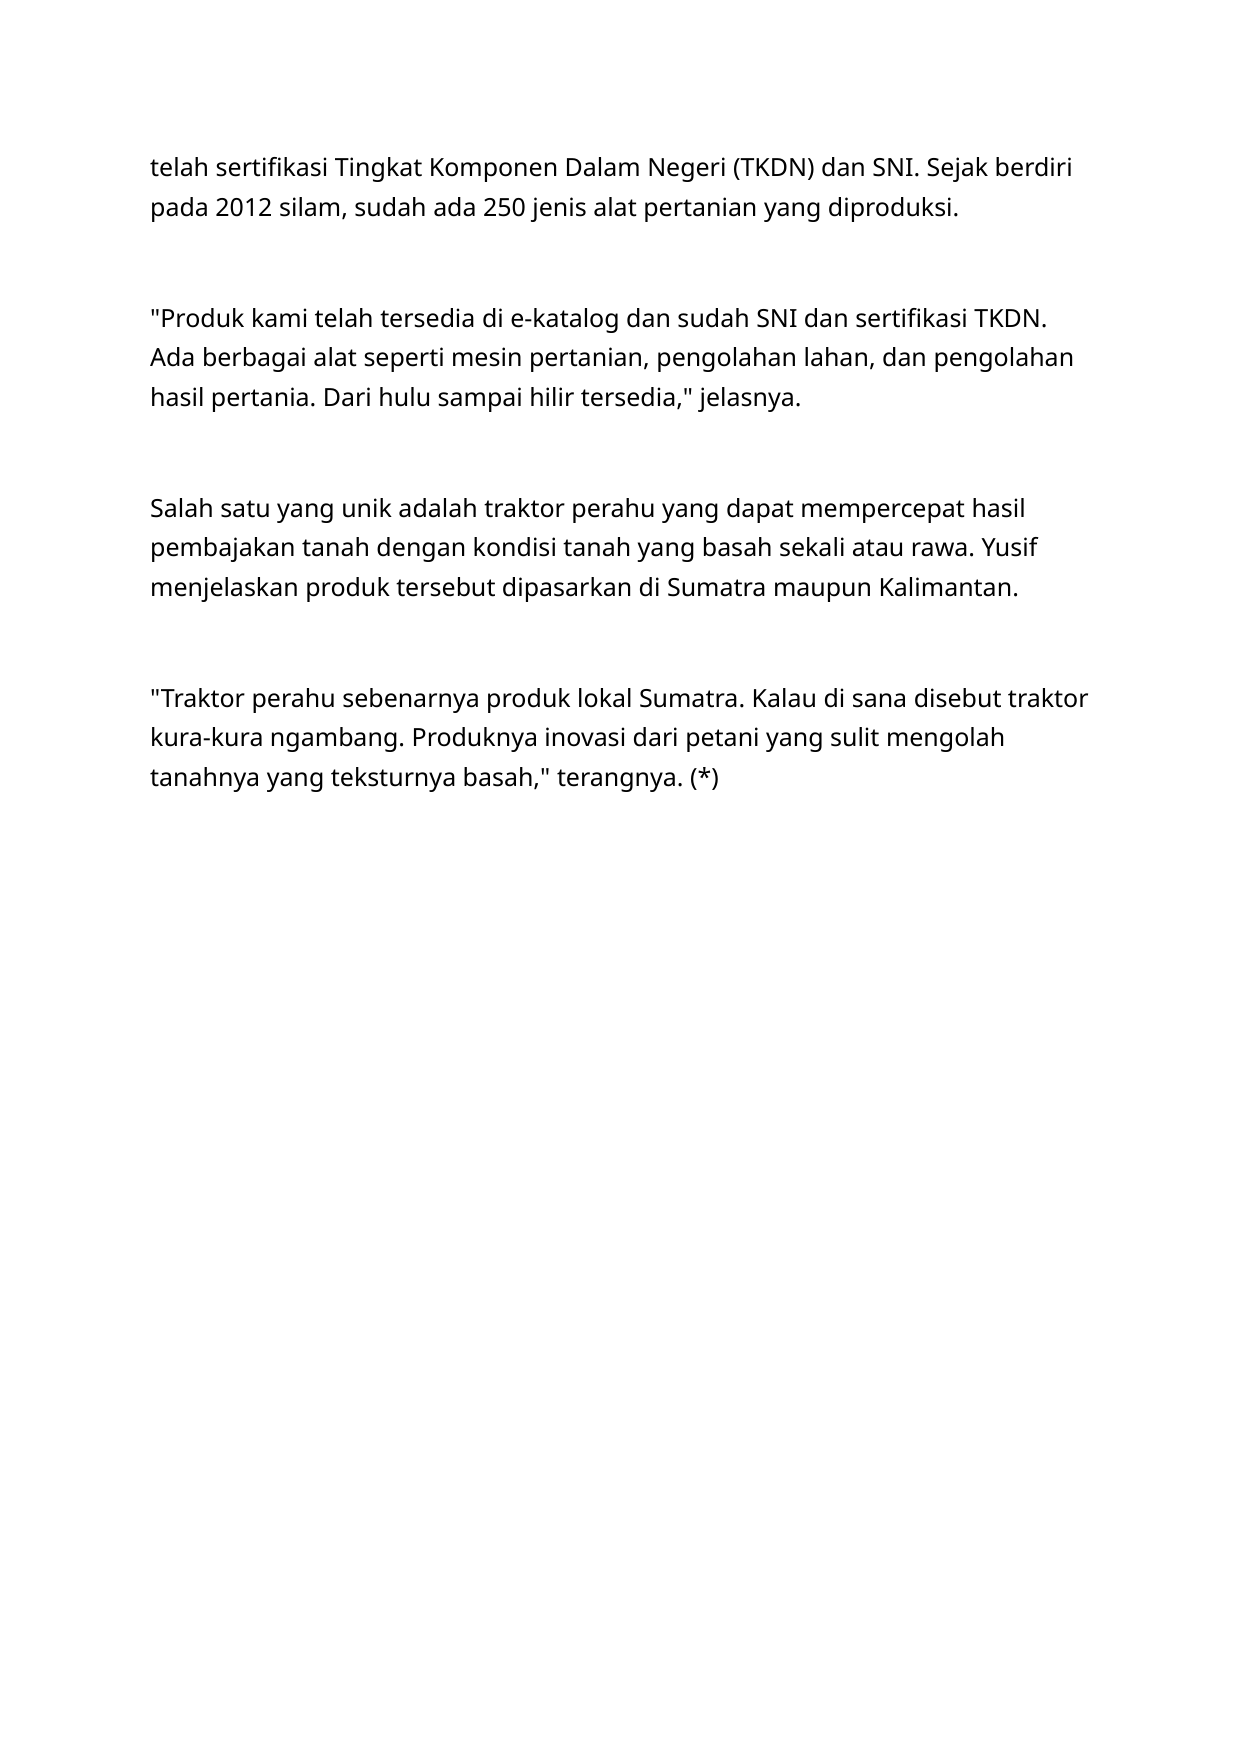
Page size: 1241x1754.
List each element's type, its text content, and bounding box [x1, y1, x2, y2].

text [150, 150, 1090, 223]
text "Produk kami telah tersedia di e-katalog dan sudah SNI dan sertifikasi TKDN. Ada berbagai alat seperti mesin pertanian, pengolahan lahan, dan pengolahan hasil pertania. Dari hulu sampai hilir tersedia," jelasnya. [150, 301, 1090, 413]
text "Traktor perahu sebenarnya produk lokal Sumatra. Kalau di sana disebut traktor kura-kura ngambang. Produknya inovasi dari petani yang sulit mengolah tanahnya yang teksturnya basah," terangnya. (*) [150, 681, 1090, 793]
text Salah satu yang unik adalah traktor perahu yang dapat mempercepat hasil pembajakan tanah dengan kondisi tanah yang basah sekali atau rawa. Yusif menjelaskan produk tersebut dipasarkan di Sumatra maupun Kalimantan. [150, 491, 1090, 603]
